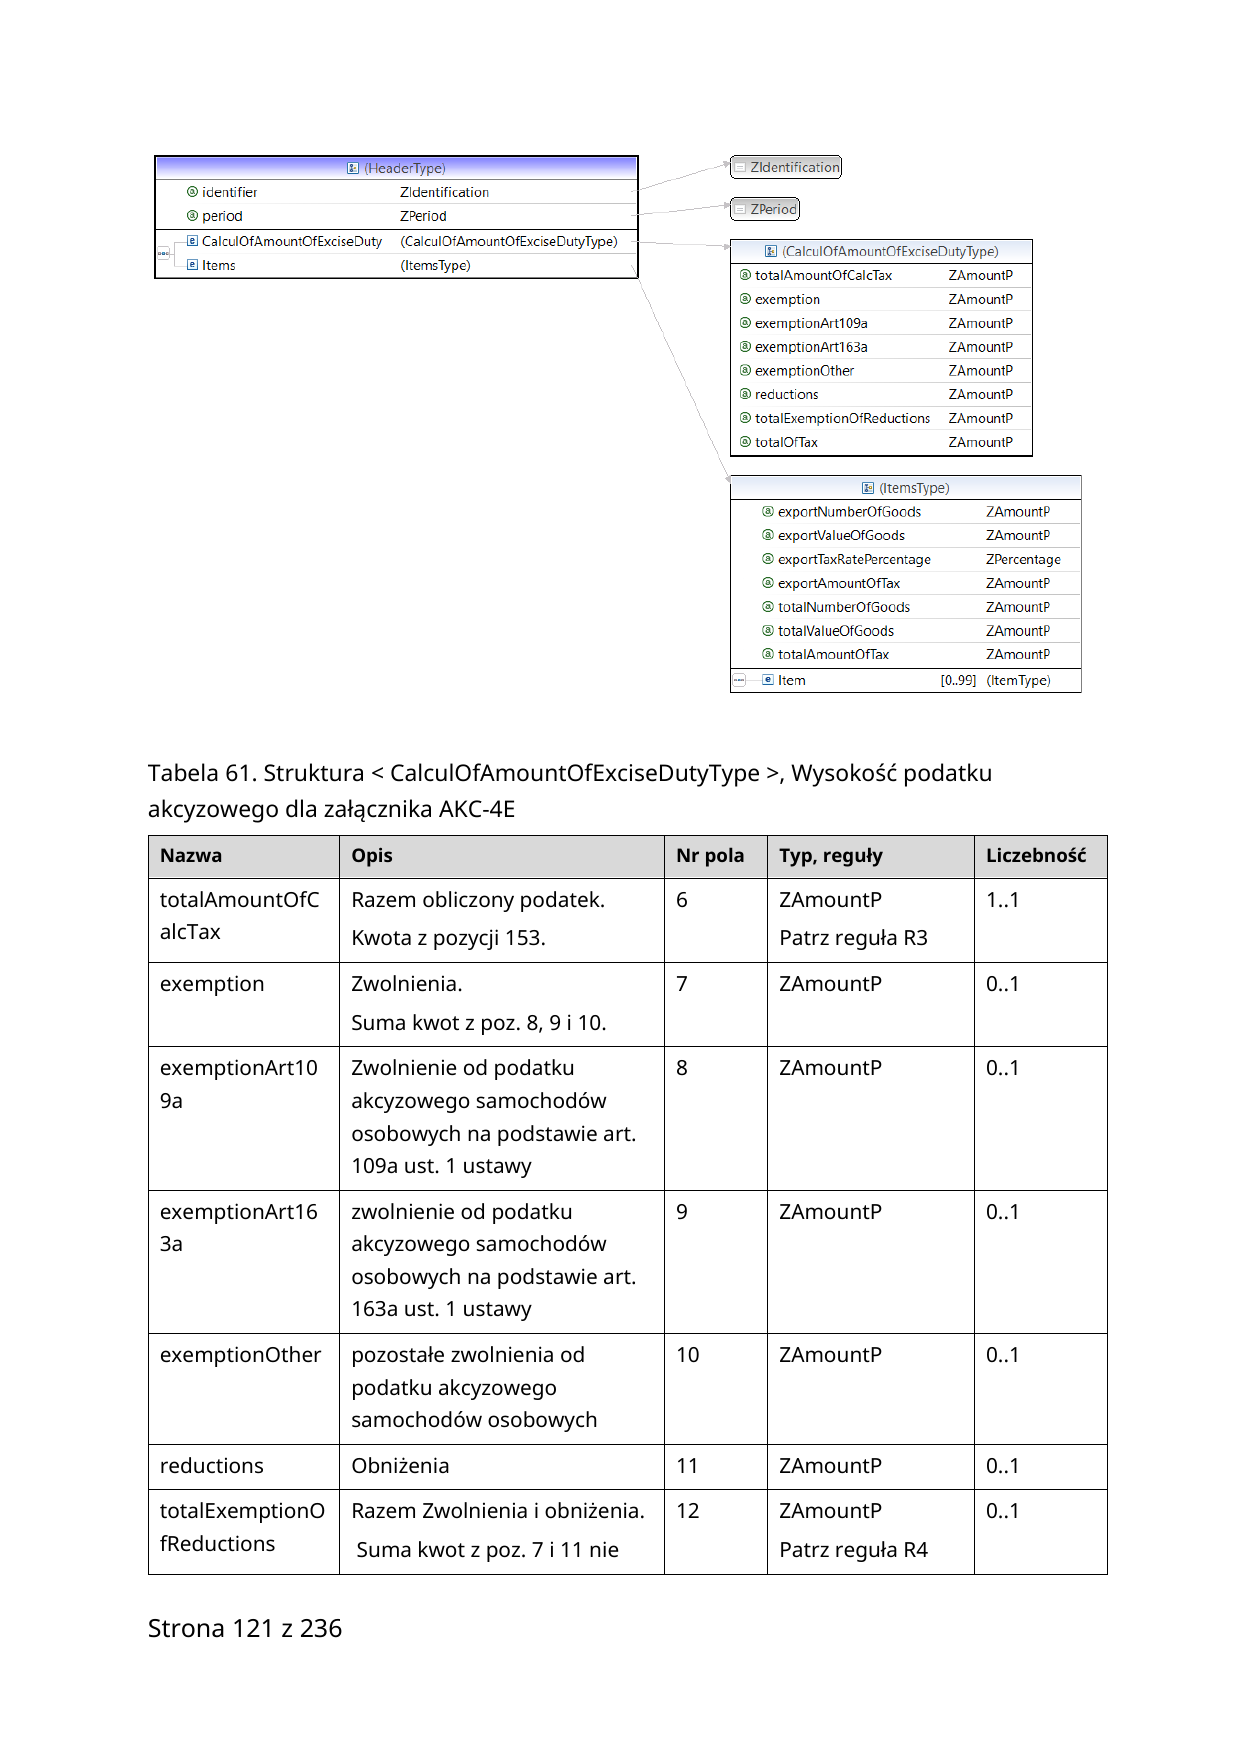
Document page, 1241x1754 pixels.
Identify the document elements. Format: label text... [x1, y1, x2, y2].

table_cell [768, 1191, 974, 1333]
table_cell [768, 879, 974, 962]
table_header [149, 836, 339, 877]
picture [147, 147, 1092, 702]
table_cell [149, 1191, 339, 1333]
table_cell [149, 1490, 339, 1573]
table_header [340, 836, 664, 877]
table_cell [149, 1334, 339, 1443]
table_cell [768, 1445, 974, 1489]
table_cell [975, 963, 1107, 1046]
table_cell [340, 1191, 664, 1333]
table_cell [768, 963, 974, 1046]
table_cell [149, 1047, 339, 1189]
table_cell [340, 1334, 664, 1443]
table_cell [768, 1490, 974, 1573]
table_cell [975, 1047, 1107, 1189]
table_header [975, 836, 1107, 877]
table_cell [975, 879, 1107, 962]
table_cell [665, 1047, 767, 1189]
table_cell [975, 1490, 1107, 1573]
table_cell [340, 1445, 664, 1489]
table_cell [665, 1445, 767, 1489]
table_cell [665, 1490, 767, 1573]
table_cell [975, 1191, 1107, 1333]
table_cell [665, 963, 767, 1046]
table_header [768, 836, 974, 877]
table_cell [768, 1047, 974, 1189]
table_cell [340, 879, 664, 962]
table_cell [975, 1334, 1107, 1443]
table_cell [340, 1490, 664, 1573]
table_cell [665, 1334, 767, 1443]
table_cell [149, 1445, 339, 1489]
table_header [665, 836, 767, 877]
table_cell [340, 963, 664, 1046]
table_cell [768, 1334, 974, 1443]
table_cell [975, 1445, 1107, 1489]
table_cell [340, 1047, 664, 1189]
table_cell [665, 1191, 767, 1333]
text Tabela 61. Struktura < CalculOfAmountOfExciseDutyType >, Wysokość podatku akcyzowego dla załącznika AKC-4E [148, 757, 1092, 824]
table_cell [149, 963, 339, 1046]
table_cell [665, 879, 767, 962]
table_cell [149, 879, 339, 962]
